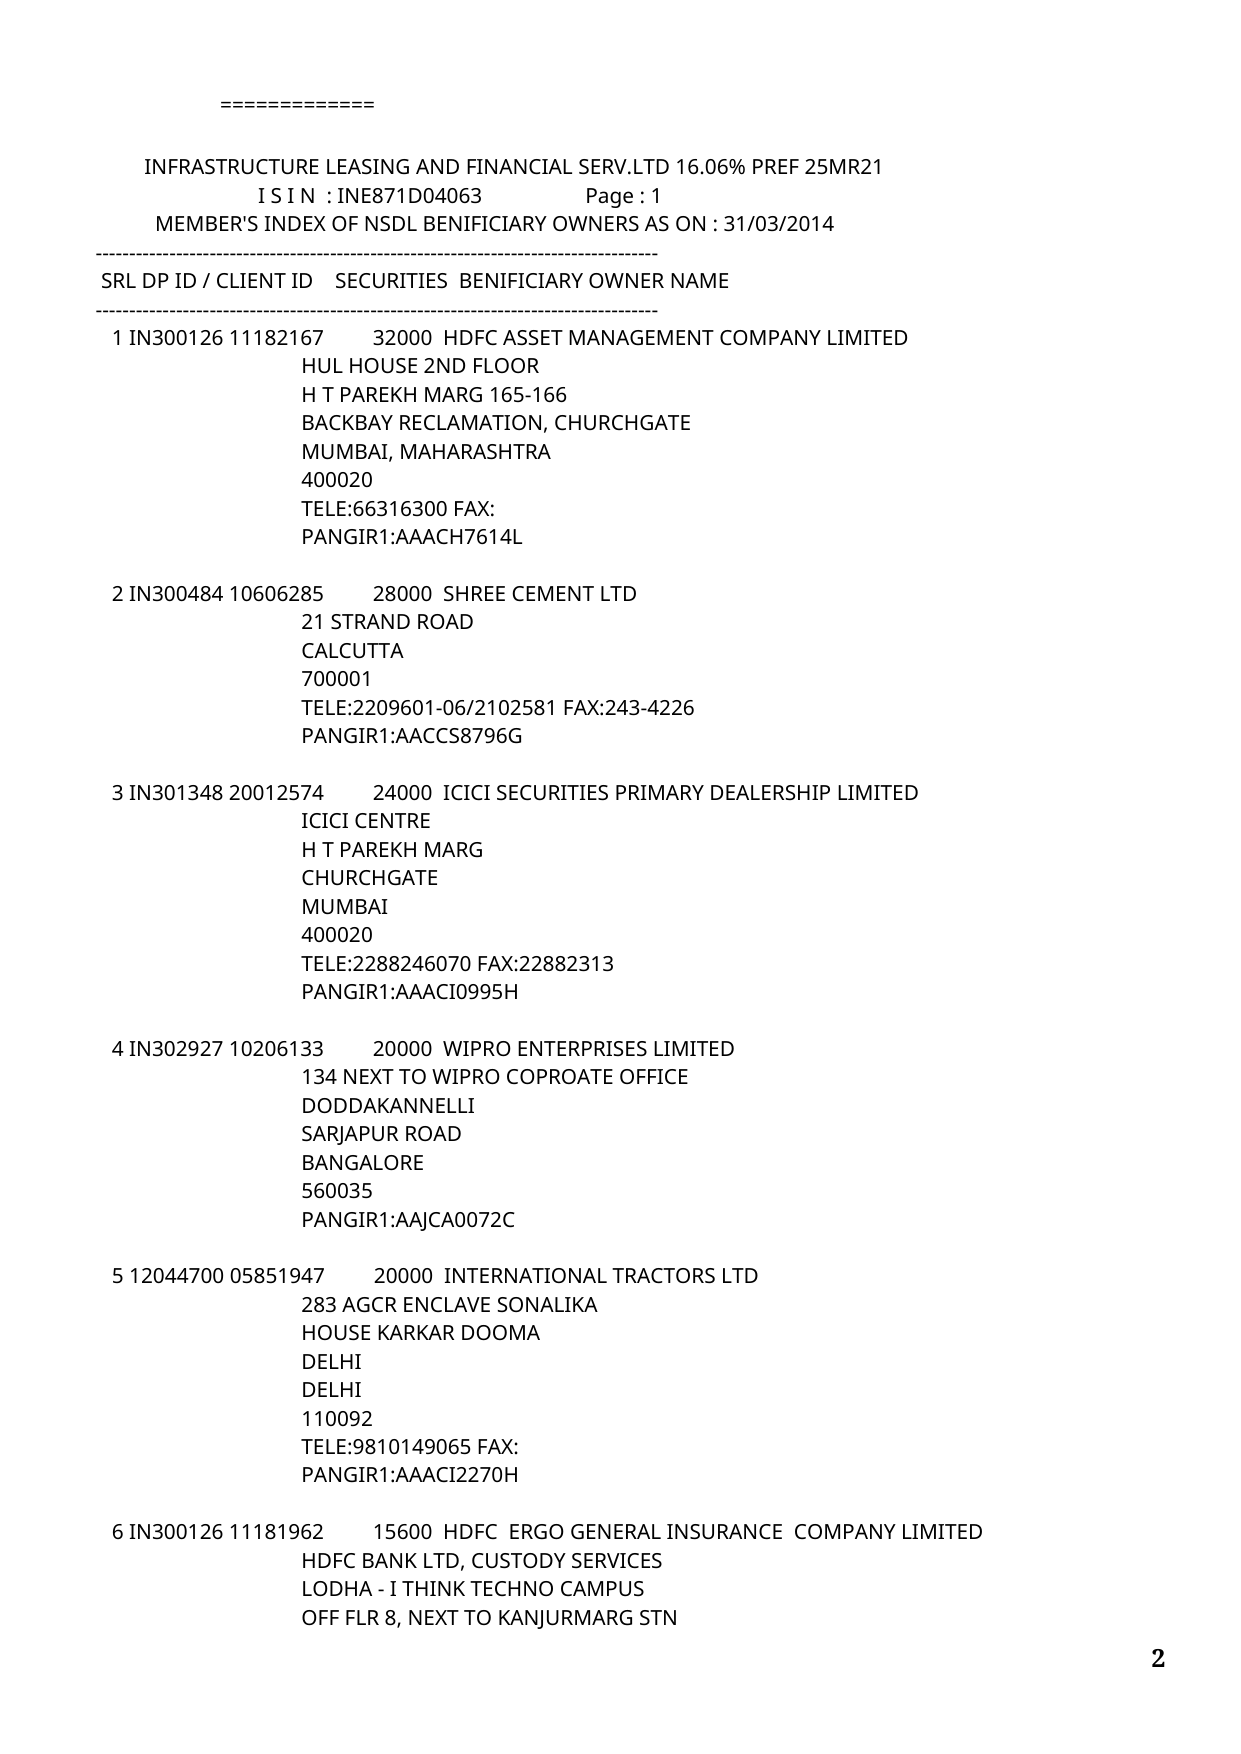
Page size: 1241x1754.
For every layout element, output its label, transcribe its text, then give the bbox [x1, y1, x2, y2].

text 700001 [90, 664, 1165, 693]
text HDFC BANK LTD, CUSTODY SERVICES [90, 1546, 1165, 1574]
text HUL HOUSE 2ND FLOOR [90, 352, 1165, 380]
text I S I N : INE871D04063 Page : 1 [90, 181, 1165, 209]
text 283 AGCR ENCLAVE SONALIKA [90, 1290, 1165, 1318]
text 110092 [90, 1404, 1165, 1432]
text MUMBAI, MAHARASHTRA [90, 437, 1165, 465]
text TELE:66316300 FAX: [90, 494, 1165, 522]
text 400020 [90, 920, 1165, 949]
text DELHI [90, 1375, 1165, 1404]
text H T PAREKH MARG 165-166 [90, 380, 1165, 408]
text ============= [90, 90, 1165, 152]
text LODHA - I THINK TECHNO CAMPUS [90, 1574, 1165, 1603]
text 4 IN302927 10206133 20000 WIPRO ENTERPRISES LIMITED [90, 1034, 1165, 1062]
text SRL DP ID / CLIENT ID SECURITIES BENIFICIARY OWNER NAME [90, 266, 1165, 295]
text ------------------------------------------------------------------------------------ [90, 295, 1165, 323]
text MEMBER'S INDEX OF NSDL BENIFICIARY OWNERS AS ON : 31/03/2014 [90, 209, 1165, 238]
text DELHI [90, 1347, 1165, 1375]
text ICICI CENTRE [90, 807, 1165, 835]
text 5 12044700 05851947 20000 INTERNATIONAL TRACTORS LTD [90, 1262, 1165, 1290]
text PANGIR1:AAACI2270H [90, 1461, 1165, 1489]
text BANGALORE [90, 1148, 1165, 1176]
text 1 IN300126 11182167 32000 HDFC ASSET MANAGEMENT COMPANY LIMITED [90, 323, 1165, 352]
text CHURCHGATE [90, 863, 1165, 892]
text 3 IN301348 20012574 24000 ICICI SECURITIES PRIMARY DEALERSHIP LIMITED [90, 778, 1165, 807]
text DODDAKANNELLI [90, 1091, 1165, 1119]
text 400020 [90, 465, 1165, 494]
text ------------------------------------------------------------------------------------ [90, 238, 1165, 266]
text MUMBAI [90, 892, 1165, 920]
text 2 IN300484 10606285 28000 SHREE CEMENT LTD [90, 579, 1165, 607]
text INFRASTRUCTURE LEASING AND FINANCIAL SERV.LTD 16.06% PREF 25MR21 [90, 152, 1165, 181]
text SARJAPUR ROAD [90, 1119, 1165, 1148]
text 6 IN300126 11181962 15600 HDFC ERGO GENERAL INSURANCE COMPANY LIMITED [90, 1517, 1165, 1546]
text 21 STRAND ROAD [90, 607, 1165, 636]
text PANGIR1:AAACI0995H [90, 977, 1165, 1006]
text OFF FLR 8, NEXT TO KANJURMARG STN [90, 1603, 1165, 1631]
text TELE:2288246070 FAX:22882313 [90, 949, 1165, 977]
text 560035 [90, 1176, 1165, 1205]
text 134 NEXT TO WIPRO COPROATE OFFICE [90, 1062, 1165, 1091]
text HOUSE KARKAR DOOMA [90, 1318, 1165, 1347]
text PANGIR1:AAJCA0072C [90, 1205, 1165, 1233]
text PANGIR1:AAACH7614L [90, 522, 1165, 551]
text TELE:2209601-06/2102581 FAX:243-4226 [90, 693, 1165, 721]
text PANGIR1:AACCS8796G [90, 721, 1165, 750]
text TELE:9810149065 FAX: [90, 1432, 1165, 1461]
text H T PAREKH MARG [90, 835, 1165, 863]
text BACKBAY RECLAMATION, CHURCHGATE [90, 408, 1165, 437]
text CALCUTTA [90, 636, 1165, 664]
